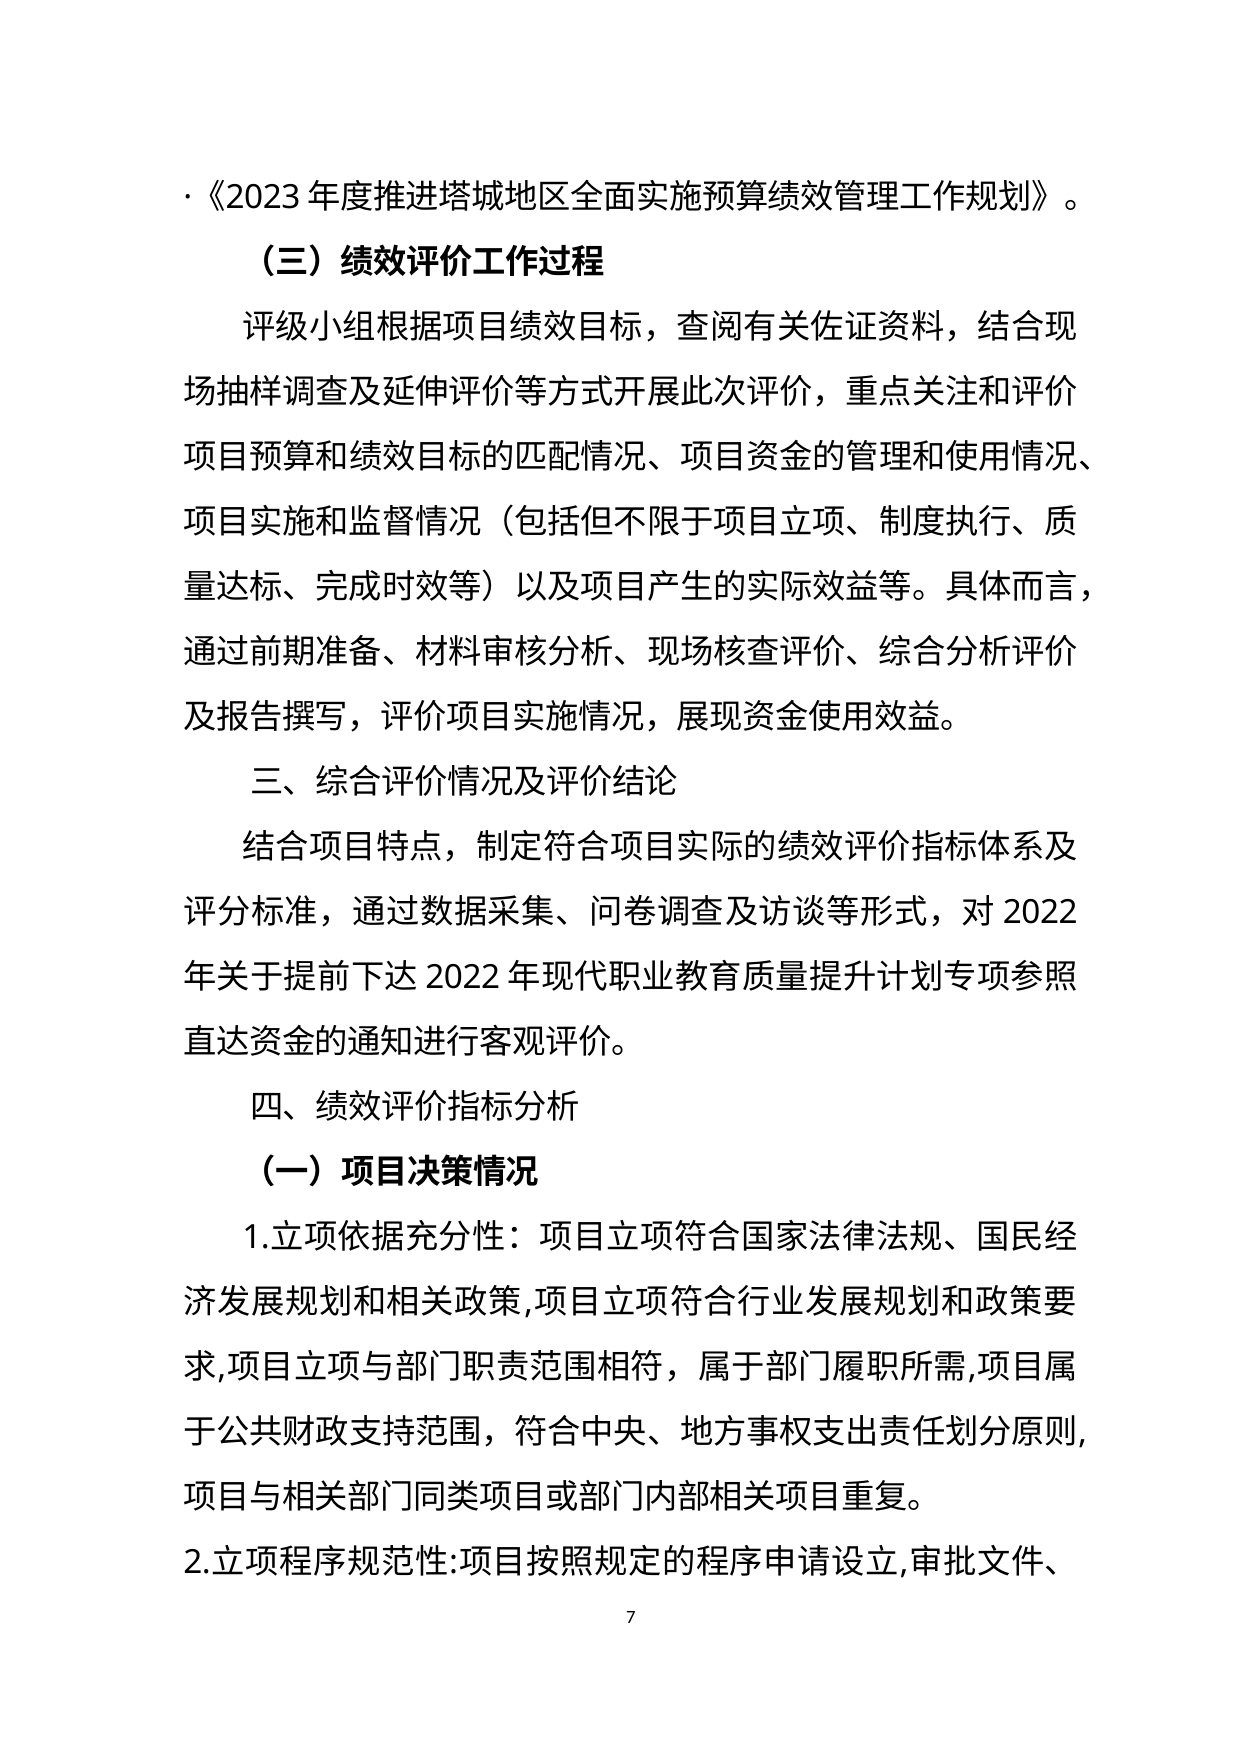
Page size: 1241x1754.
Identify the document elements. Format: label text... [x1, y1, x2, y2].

text 评级小组根据项目绩效目标，查阅有关佐证资料，结合现场抽样调查及延伸评价等方式开展此次评价，重点关注和评价项目预算和绩效目标的匹配情况、项目资金的管理和使用情况、项目实施和监督情况（包括但不限于项目立项、制度执行、质量达标、完成时效等）以及项目产生的实际效益等。具体而言，通过前期准备、材料审核分析、现场核查评价、综合分析评价及报告撰写，评价项目实施情况，展现资金使用效益。 [183, 292, 1078, 747]
text 四、绩效评价指标分析 [183, 1072, 1078, 1137]
text （三）绩效评价工作过程 [183, 227, 1078, 292]
text 结合项目特点，制定符合项目实际的绩效评价指标体系及评分标准，通过数据采集、问卷调查及访谈等形式，对2022年关于提前下达2022年现代职业教育质量提升计划专项参照直达资金的通知进行客观评价。 [183, 812, 1078, 1072]
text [183, 1202, 1078, 1592]
text 三、综合评价情况及评价结论 [183, 747, 1078, 812]
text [183, 162, 1078, 227]
text （一）项目决策情况 [183, 1137, 1078, 1202]
